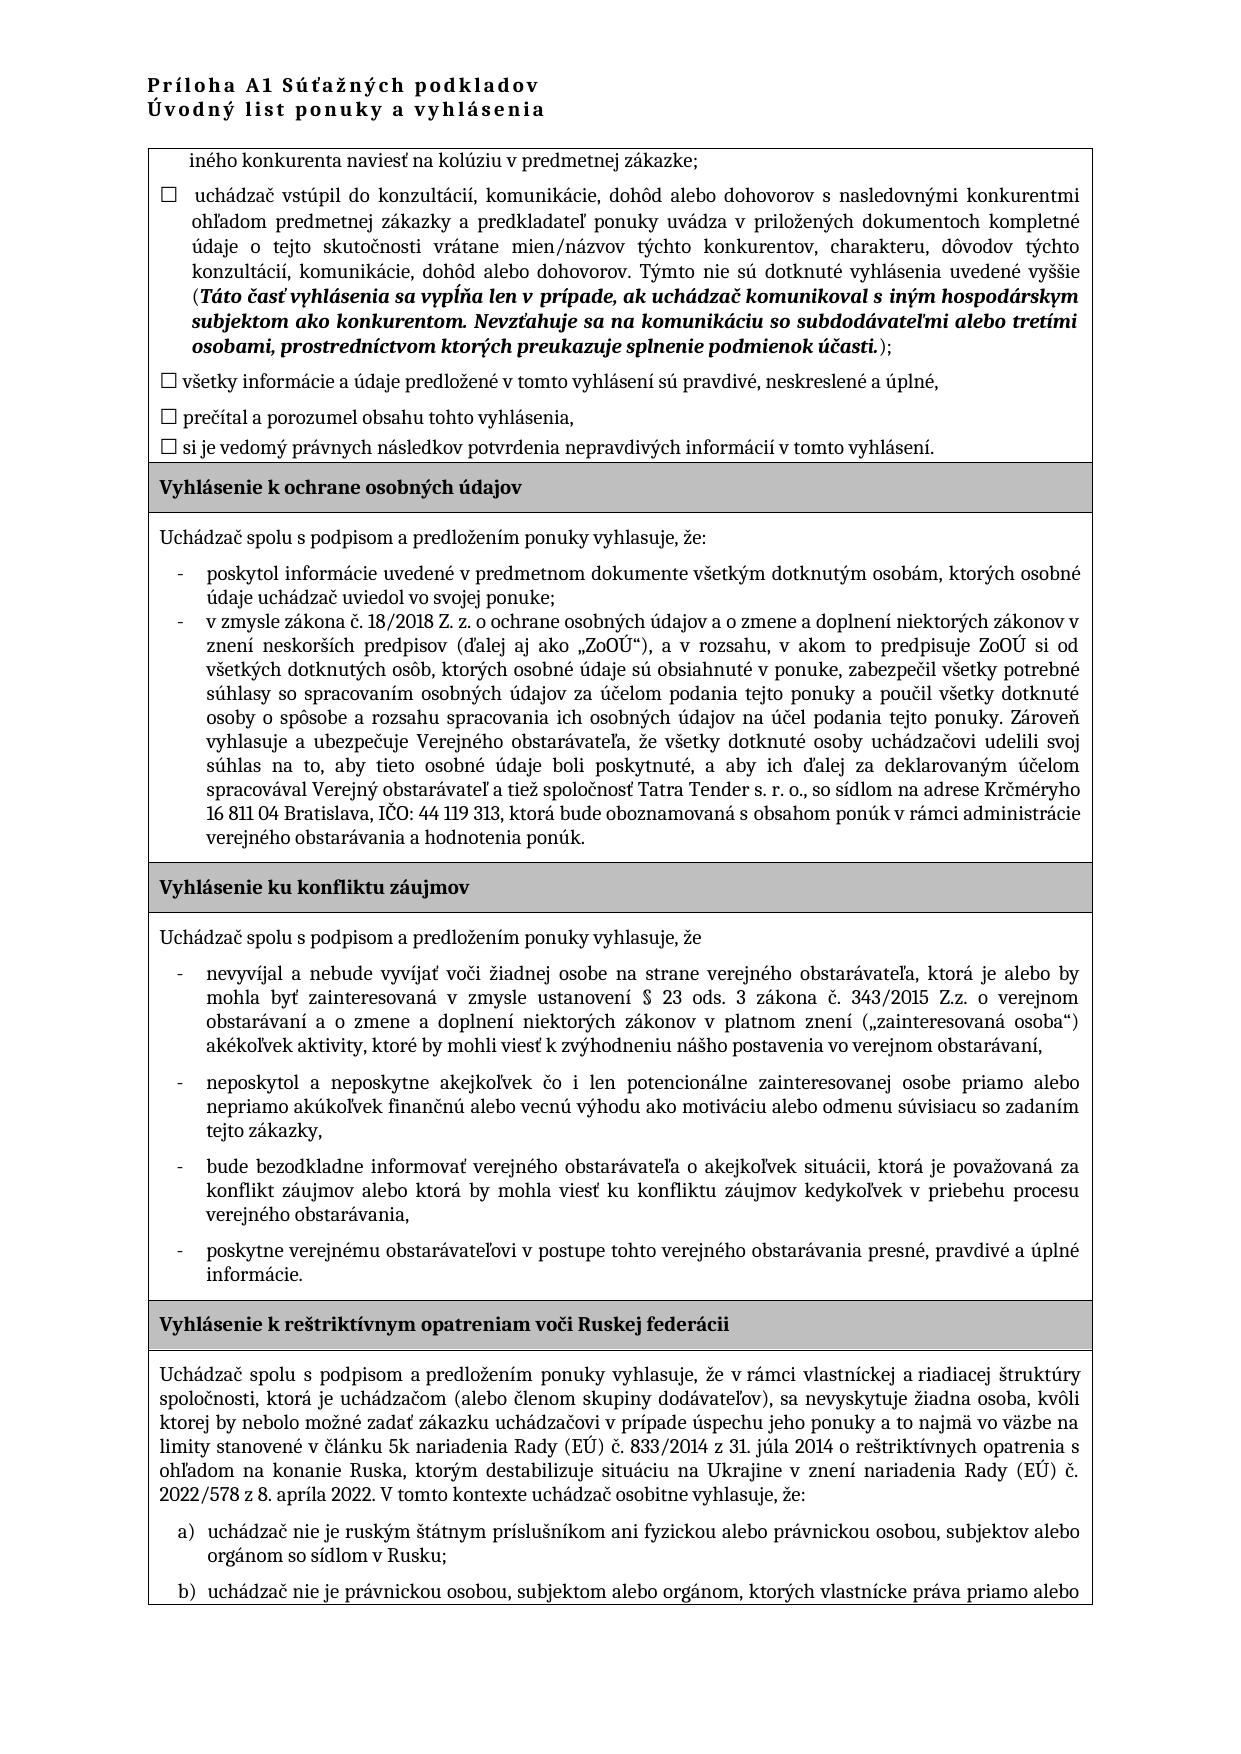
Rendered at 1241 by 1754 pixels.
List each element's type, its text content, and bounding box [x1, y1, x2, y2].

table_cell Uchádzač spolu s podpisom a predložením ponuky vyhlasuje, že nevyvíjal a nebude vyvíjať voči žiadnej osobe na strane verejného obstarávateľa, ktorá je alebo by mohla byť zainteresovaná v zmysle ustanovení § 23 ods. 3 zákona č. 343/2015 Z.z. o verejnom obstarávaní a o zmene a doplnení niektorých zákonov v platnom znení („zainteresovaná osoba“) akékoľvek aktivity, ktoré by mohli viesť k zvýhodneniu nášho postavenia vo verejnom obstarávaní, neposkytol a neposkytne akejkoľvek čo i len potencionálne zainteresovanej osobe priamo alebo nepriamo akúkoľvek finančnú alebo vecnú výhodu ako motiváciu alebo odmenu súvisiacu so zadaním tejto zákazky, bude bezodkladne informovať verejného obstarávateľa o akejkoľvek situácii, ktorá je považovaná za konflikt záujmov alebo ktorá by mohla viesť ku konfliktu záujmov kedykoľvek v priebehu procesu verejného obstarávania, poskytne verejnému obstarávateľovi v postupe tohto verejného obstarávania presné, pravdivé a úplné informácie. [149, 913, 1092, 1299]
table_cell Vyhlásenie k ochrane osobných údajov [149, 463, 1092, 512]
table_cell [149, 149, 1092, 462]
table_cell Vyhlásenie ku konfliktu záujmov [149, 863, 1092, 912]
table_cell Vyhlásenie k reštriktívnym opatreniam voči Ruskej federácii [149, 1301, 1092, 1349]
table_cell Uchádzač spolu s podpisom a predložením ponuky vyhlasuje, že: poskytol informácie uvedené v predmetnom dokumente všetkým dotknutým osobám, ktorých osobné údaje uchádzač uviedol vo svojej ponuke; v zmysle zákona č. 18/2018 Z. z. o ochrane osobných údajov a o zmene a doplnení niektorých zákonov v znení neskorších predpisov (ďalej aj ako „ZoOÚ“), a v rozsahu, v akom to predpisuje ZoOÚ si od všetkých dotknutých osôb, ktorých osobné údaje sú obsiahnuté v ponuke, zabezpečil všetky potrebné súhlasy so spracovaním osobných údajov za účelom podania tejto ponuky a poučil všetky dotknuté osoby o spôsobe a rozsahu spracovania ich osobných údajov na účel podania tejto ponuky. Zároveň vyhlasuje a ubezpečuje Verejného obstarávateľa, že všetky dotknuté osoby uchádzačovi udelili svoj súhlas na to, aby tieto osobné údaje boli poskytnuté, a aby ich ďalej za deklarovaným účelom spracovával Verejný obstarávateľ a tiež spoločnosť Tatra Tender s. r. o., so sídlom na adrese Krčméryho 16 811 04 Bratislava, IČO: 44 119 313, ktorá bude oboznamovaná s obsahom ponúk v rámci administrácie verejného obstarávania a hodnotenia ponúk. [149, 513, 1092, 862]
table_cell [149, 1351, 1092, 1604]
